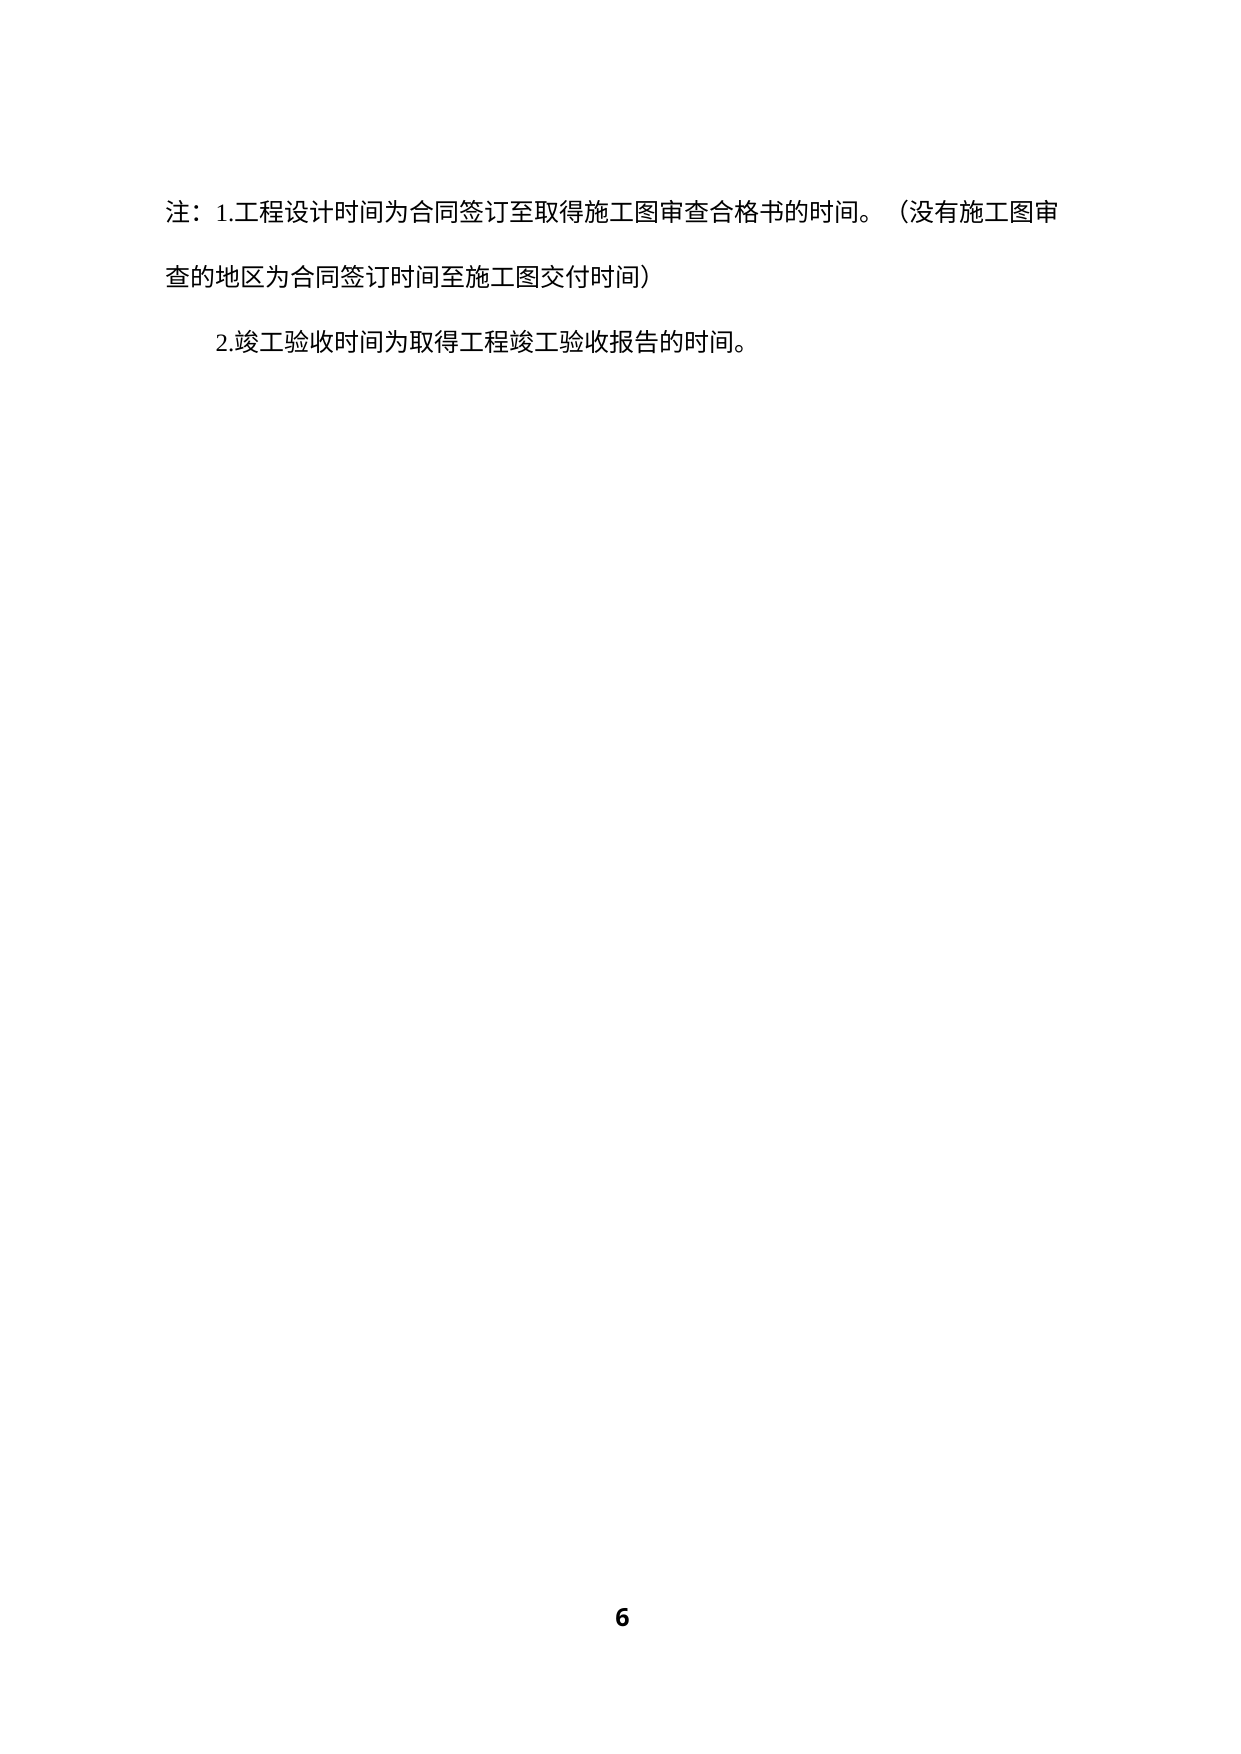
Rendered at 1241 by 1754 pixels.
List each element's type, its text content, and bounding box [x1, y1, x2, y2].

text 2.竣工验收时间为取得工程竣工验收报告的时间。 [165, 308, 1075, 373]
text 注：1.工程设计时间为合同签订至取得施工图审查合格书的时间。（没有施工图审查的地区为合同签订时间至施工图交付时间） [165, 178, 1075, 308]
